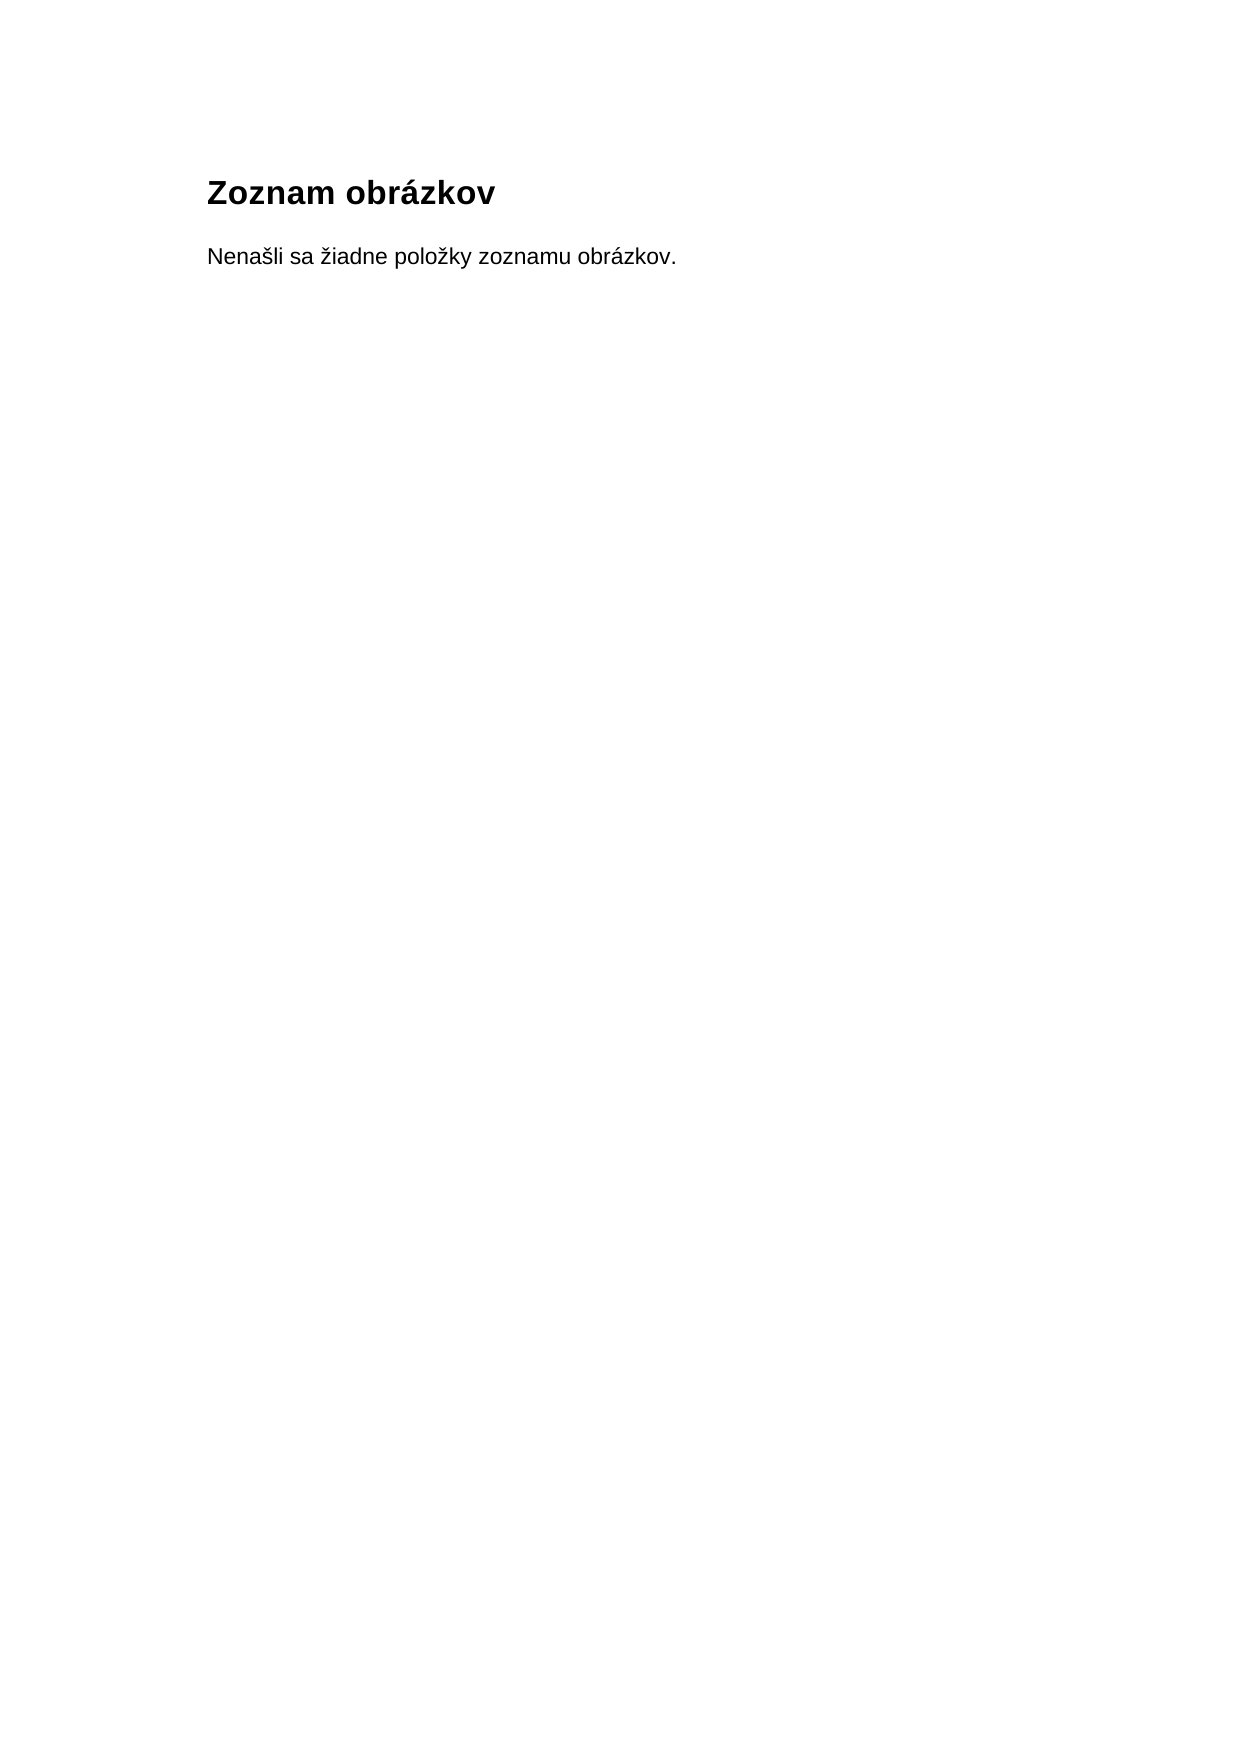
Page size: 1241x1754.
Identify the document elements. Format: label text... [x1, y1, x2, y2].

text Nenašli sa žiadne položky zoznamu obrázkov. [207, 243, 1092, 269]
text Zoznam obrázkov [207, 173, 1092, 211]
